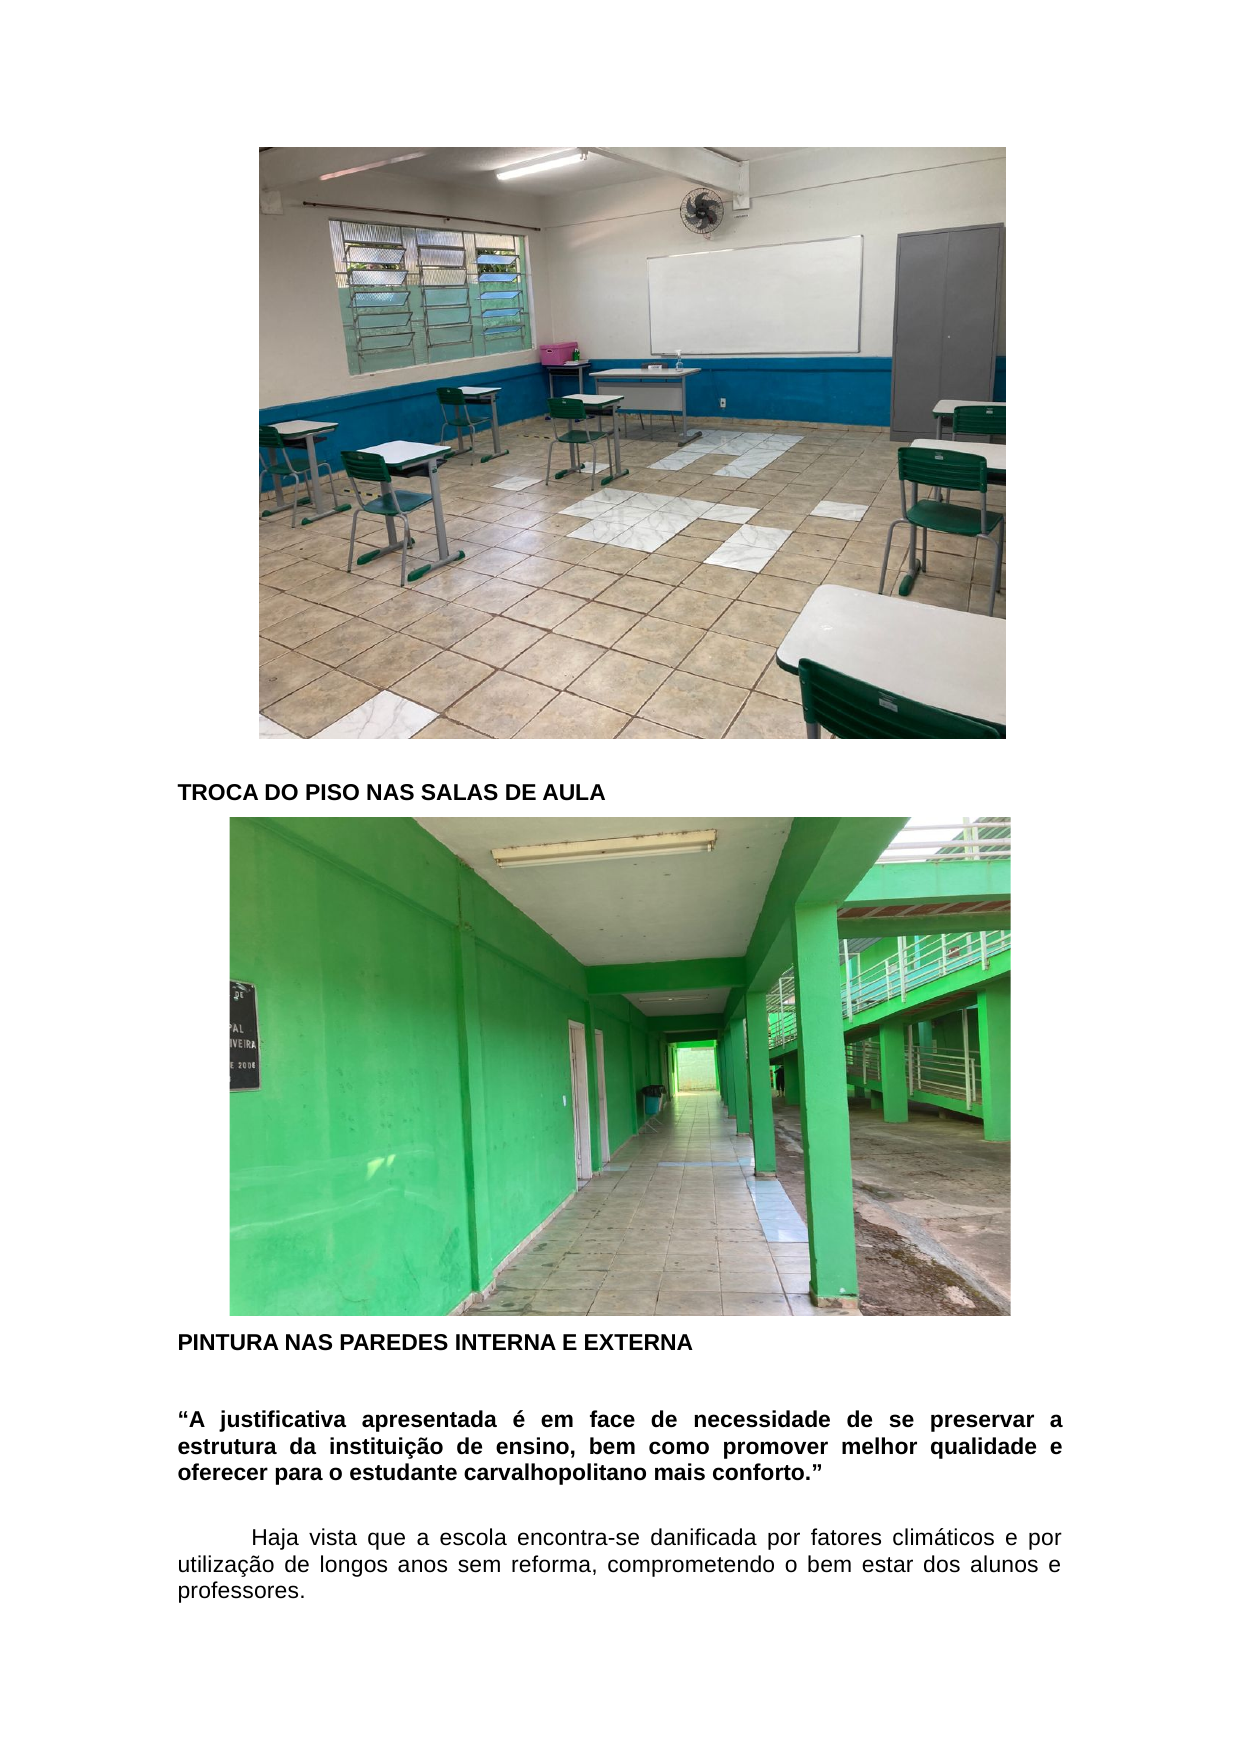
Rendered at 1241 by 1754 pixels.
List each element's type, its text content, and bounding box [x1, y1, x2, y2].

picture [259, 147, 1006, 739]
text “A justificativa apresentada é em face de necessidade de se preservar a estrutura da instituição de ensino, bem como promover melhor qualidade e oferecer para o estudante carvalhopolitano mais conforto.” [177, 1406, 1063, 1485]
picture [502, 378, 516, 385]
picture [229, 817, 1011, 1316]
text PINTURA NAS PAREDES INTERNA E EXTERNA [177, 1328, 1063, 1355]
text TROCA DO PISO NAS SALAS DE AULA [177, 779, 1063, 805]
text Haja vista que a escola encontra-se danificada por fatores climáticos e por utilização de longos anos sem reforma, comprometendo o bem estar dos alunos e professores. [177, 1524, 1063, 1603]
